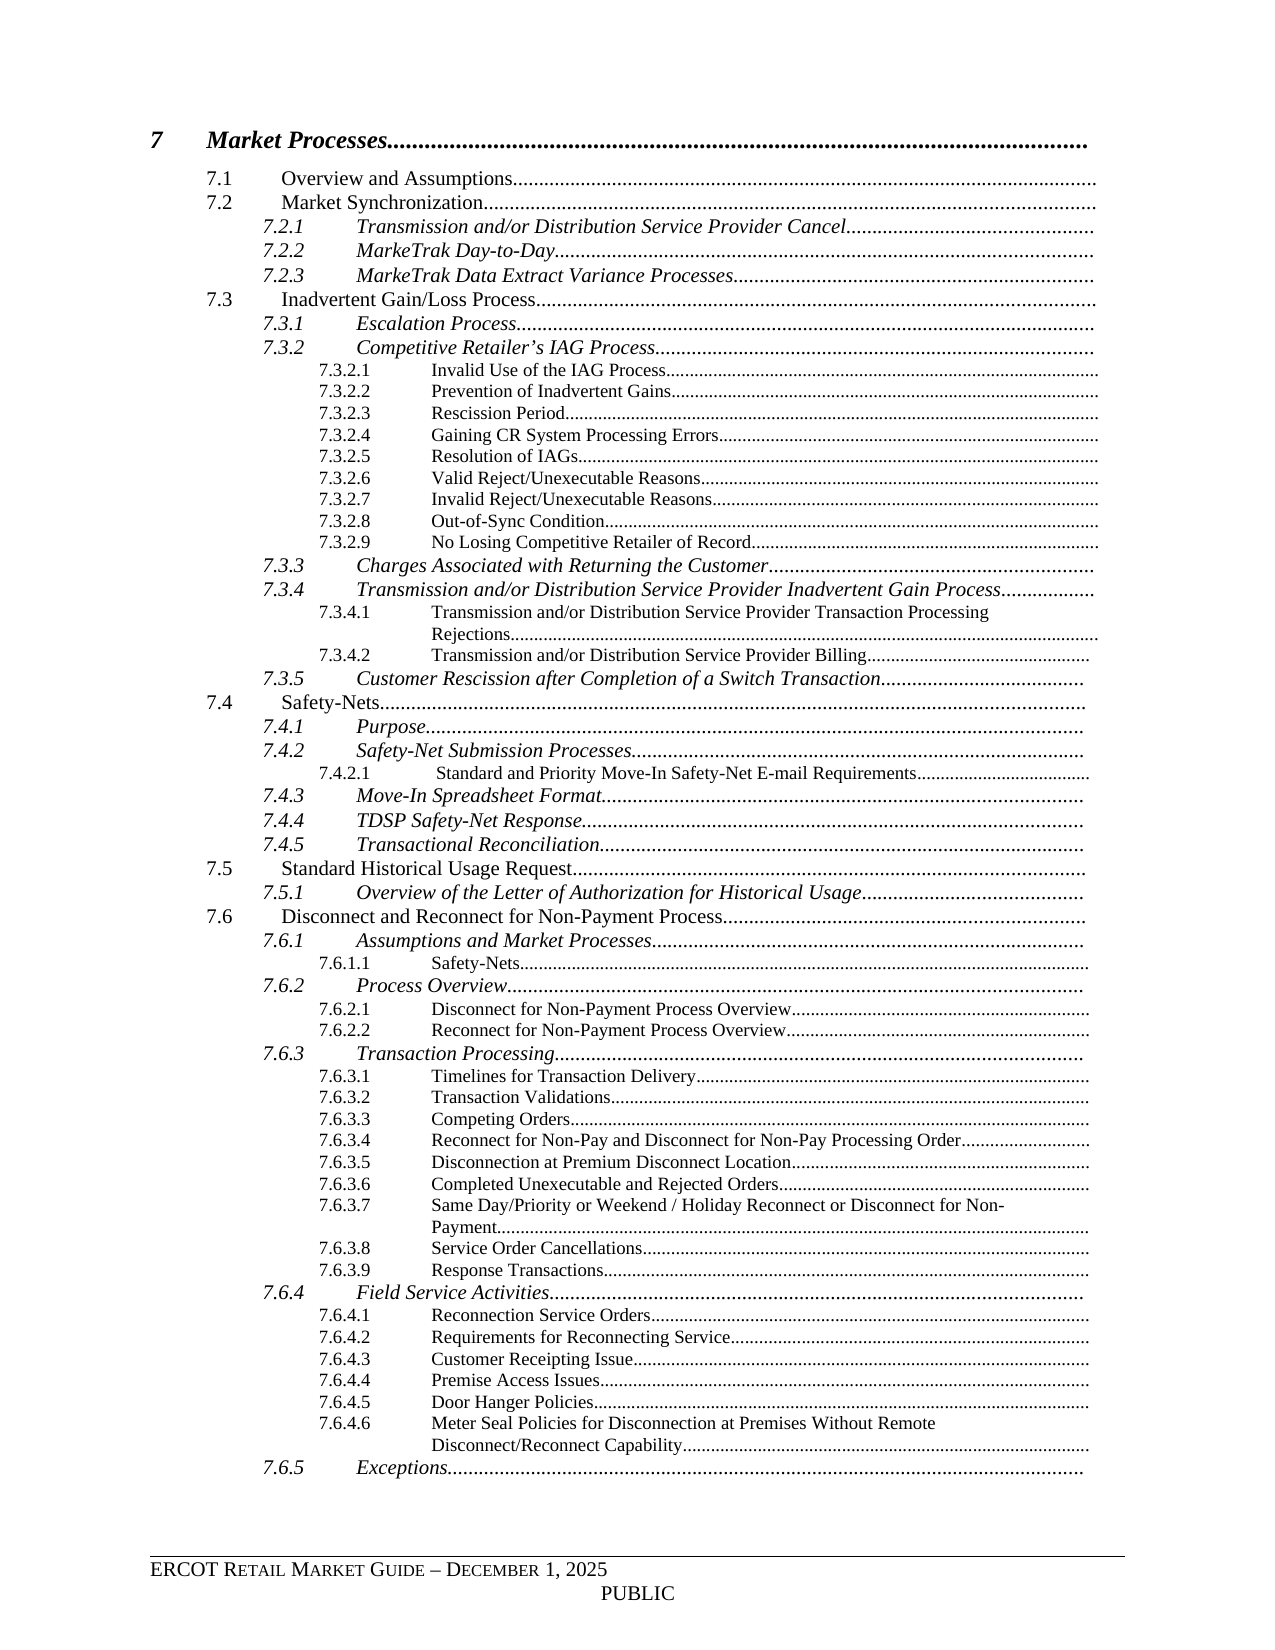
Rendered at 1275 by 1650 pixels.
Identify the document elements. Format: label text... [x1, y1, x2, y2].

text 7.3.5 Customer Rescission after Completion of a Switch Transaction 7-10 [262, 666, 1050, 690]
text 7.4.1 Purpose 7-11 [262, 714, 1050, 738]
text 7.6.1 Assumptions and Market Processes 7-18 [262, 928, 1050, 952]
text 7.3.4 Transmission and/or Distribution Service Provider Inadvertent Gain Process 7-9 [262, 577, 1050, 601]
text 7.2 Market Synchronization 7-1 [206, 190, 1050, 214]
text 7.6.3.4 Reconnect for Non-Pay and Disconnect for Non-Pay Processing Order 7-24 [319, 1129, 1050, 1151]
text 7.4.2 Safety-Net Submission Processes 7-12 [262, 738, 1050, 762]
text 7.3.4.2 Transmission and/or Distribution Service Provider Billing 7-10 [319, 644, 1050, 666]
text 7.6.2 Process Overview 7-19 [262, 973, 1050, 997]
text 7.3.2.8 Out-of-Sync Condition 7-8 [319, 510, 1050, 531]
text 7.6.4.5 Door Hanger Policies 7-30 [319, 1391, 1050, 1412]
text 7.6.3.5 Disconnection at Premium Disconnect Location 7-24 [319, 1151, 1050, 1172]
text 7.6.3.1 Timelines for Transaction Delivery 7-21 [319, 1065, 1050, 1086]
text 7.5 Standard Historical Usage Request 7-17 [206, 856, 1050, 880]
text 7.6.4 Field Service Activities 7-28 [262, 1280, 1050, 1304]
text 7.6.4.2 Requirements for Reconnecting Service 7-29 [319, 1326, 1050, 1347]
text 7.3.2.7 Invalid Reject/Unexecutable Reasons 7-7 [319, 488, 1050, 510]
text 7.6 Disconnect and Reconnect for Non-Payment Process 7-18 [206, 904, 1050, 928]
text 7.5.1 Overview of the Letter of Authorization for Historical Usage 7-17 [262, 880, 1050, 904]
text 7.6.3.3 Competing Orders 7-22 [319, 1108, 1050, 1129]
text 7.6.3.2 Transaction Validations 7-21 [319, 1086, 1050, 1108]
text 7.2.2 MarkeTrak Day-to-Day 7-2 [262, 238, 1050, 262]
text 7.4.4 TDSP Safety-Net Response 7-15 [262, 807, 1050, 832]
text 7.3.2.1 Invalid Use of the IAG Process 7-4 [319, 359, 1050, 380]
text 7.3.4.1 Transmission and/or Distribution Service Provider Transaction Processing Rejections 7-9 [319, 601, 1050, 644]
text 7.4.5 Transactional Reconciliation 7-16 [262, 832, 1050, 856]
text 7.3.3 Charges Associated with Returning the Customer 7-8 [262, 553, 1050, 577]
text 7.6.3.8 Service Order Cancellations 7-26 [319, 1237, 1050, 1259]
text 7.3.1 Escalation Process 7-3 [262, 311, 1050, 335]
text 7.6.2.2 Reconnect for Non-Payment Process Overview 7-20 [319, 1019, 1050, 1041]
text 7.6.3.6 Completed Unexecutable and Rejected Orders 7-25 [319, 1172, 1050, 1194]
text 7.3.2.9 No Losing Competitive Retailer of Record 7-8 [319, 531, 1050, 553]
text 7.4 Safety-Nets 7-11 [206, 690, 1050, 714]
text 7.6.1.1 Safety-Nets 7-18 [319, 952, 1050, 973]
text 7 Market Processes 7-1 [150, 125, 1050, 154]
text 7.6.3.9 Response Transactions 7-27 [319, 1259, 1050, 1280]
text 7.3.2.2 Prevention of Inadvertent Gains 7-5 [319, 380, 1050, 402]
text 7.6.3.7 Same Day/Priority or Weekend / Holiday Reconnect or Disconnect for Non-Payment 7-25 [319, 1194, 1050, 1237]
text 7.2.1 Transmission and/or Distribution Service Provider Cancel 7-2 [262, 214, 1050, 238]
text 7.3 Inadvertent Gain/Loss Process 7-3 [206, 287, 1050, 311]
text 7.2.3 MarkeTrak Data Extract Variance Processes 7-3 [262, 262, 1050, 287]
text 7.4.2.1 Standard and Priority Move-In Safety-Net E-mail Requirements 7-13 [319, 762, 1050, 783]
text 7.6.4.6 Meter Seal Policies for Disconnection at Premises Without Remote Disconnect/Reconnect Capability 7-31 [319, 1412, 1050, 1455]
text 7.3.2.4 Gaining CR System Processing Errors 7-5 [319, 423, 1050, 445]
text 7.3.2 Competitive Retailer’s IAG Process 7-4 [262, 335, 1050, 359]
text 7.6.3 Transaction Processing 7-21 [262, 1041, 1050, 1065]
text 7.3.2.6 Valid Reject/Unexecutable Reasons 7-7 [319, 467, 1050, 488]
text 7.3.2.5 Resolution of IAGs 7-5 [319, 445, 1050, 467]
text 7.4.3 Move-In Spreadsheet Format 7-14 [262, 783, 1050, 807]
text 7.6.4.3 Customer Receipting Issue 7-29 [319, 1347, 1050, 1369]
text 7.6.5 Exceptions 7-31 [262, 1455, 1050, 1479]
text 7.1 Overview and Assumptions 7-1 [206, 166, 1050, 190]
text 7.6.2.1 Disconnect for Non-Payment Process Overview 7-19 [319, 997, 1050, 1019]
text 7.6.4.4 Premise Access Issues 7-29 [319, 1369, 1050, 1391]
text 7.6.4.1 Reconnection Service Orders 7-28 [319, 1304, 1050, 1326]
text 7.3.2.3 Rescission Period 7-5 [319, 402, 1050, 423]
